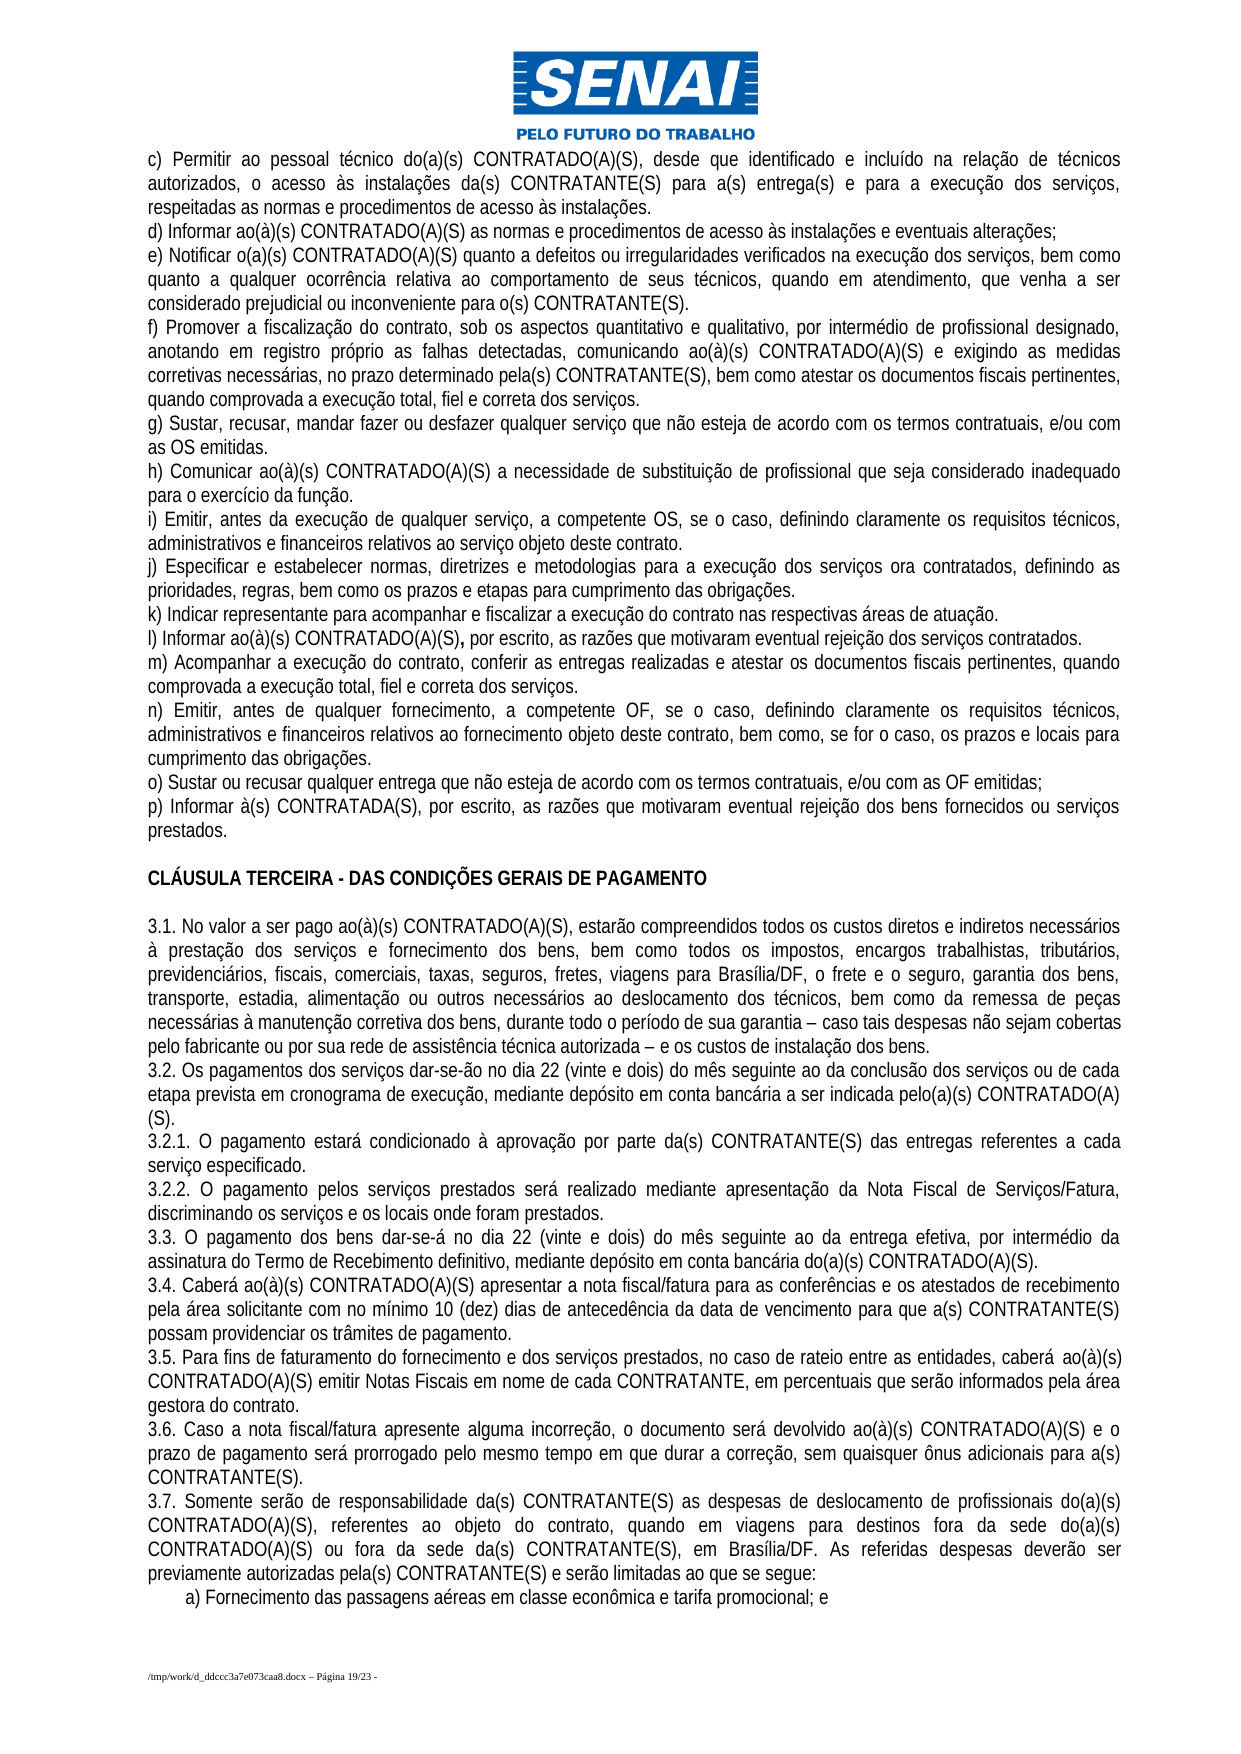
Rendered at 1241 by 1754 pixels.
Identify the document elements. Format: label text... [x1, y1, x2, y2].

text 3.6. Caso a nota fiscal/fatura apresente alguma incorreção, o documento será devolvido ao(à)(s) CONTRATADO(A)(S) e o prazo de pagamento será prorrogado pelo mesmo tempo em que durar a correção, sem quaisquer ônus adicionais para a(s) CONTRATANTE(S). [148, 1417, 1122, 1489]
text d) Informar ao(à)(s) CONTRATADO(A)(S) as normas e procedimentos de acesso às instalações e eventuais alterações; [148, 219, 1122, 243]
picture [512, 50, 758, 140]
text g) Sustar, recusar, mandar fazer ou desfazer qualquer serviço que não esteja de acordo com os termos contratuais, e/ou com as OS emitidas. [148, 411, 1122, 458]
text 3.1. No valor a ser pago ao(à)(s) CONTRATADO(A)(S), estarão compreendidos todos os custos diretos e indiretos necessários à prestação dos serviços e fornecimento dos bens, bem como todos os impostos, encargos trabalhistas, tributários, previdenciários, fiscais, comerciais, taxas, seguros, fretes, viagens para Brasília/DF, o frete e o seguro, garantia dos bens, transporte, estadia, alimentação ou outros necessários ao deslocamento dos técnicos, bem como da remessa de peças necessárias à manutenção corretiva dos bens, durante todo o período de sua garantia – caso tais despesas não sejam cobertas pelo fabricante ou por sua rede de assistência técnica autorizada – e os custos de instalação dos bens. [148, 914, 1122, 1057]
text m) Acompanhar a execução do contrato, conferir as entregas realizadas e atestar os documentos fiscais pertinentes, quando comprovada a execução total, fiel e correta dos serviços. [148, 650, 1122, 698]
text a) Fornecimento das passagens aéreas em classe econômica e tarifa promocional; e [185, 1584, 1122, 1608]
text l) Informar ao(à)(s) CONTRATADO(A)(S), por escrito, as razões que motivaram eventual rejeição dos serviços contratados. [148, 626, 1122, 650]
text h) Comunicar ao(à)(s) CONTRATADO(A)(S) a necessidade de substituição de profissional que seja considerado inadequado para o exercício da função. [148, 458, 1122, 506]
text 3.7. Somente serão de responsabilidade da(s) CONTRATANTE(S) as despesas de deslocamento de profissionais do(a)(s) CONTRATADO(A)(S), referentes ao objeto do contrato, quando em viagens para destinos fora da sede do(a)(s) CONTRATADO(A)(S) ou fora da sede da(s) CONTRATANTE(S), em Brasília/DF. As referidas despesas deverão ser previamente autorizadas pela(s) CONTRATANTE(S) e serão limitadas ao que se segue: [148, 1489, 1122, 1584]
text j) Especificar e estabelecer normas, diretrizes e metodologias para a execução dos serviços ora contratados, definindo as prioridades, regras, bem como os prazos e etapas para cumprimento das obrigações. [148, 554, 1122, 602]
text n) Emitir, antes de qualquer fornecimento, a competente OF, se o caso, definindo claramente os requisitos técnicos, administrativos e financeiros relativos ao fornecimento objeto deste contrato, bem como, se for o caso, os prazos e locais para cumprimento das obrigações. [148, 698, 1122, 770]
text k) Indicar representante para acompanhar e fiscalizar a execução do contrato nas respectivas áreas de atuação. [148, 602, 1122, 626]
text CLÁUSULA TERCEIRA - DAS CONDIÇÕES GERAIS DE PAGAMENTO [148, 866, 1092, 890]
text i) Emitir, antes da execução de qualquer serviço, a competente OS, se o caso, definindo claramente os requisitos técnicos, administrativos e financeiros relativos ao serviço objeto deste contrato. [148, 506, 1122, 554]
text p) Informar à(s) CONTRATADA(S), por escrito, as razões que motivaram eventual rejeição dos bens fornecidos ou serviços prestados. [148, 794, 1122, 842]
text 3.2. Os pagamentos dos serviços dar-se-ão no dia 22 (vinte e dois) do mês seguinte ao da conclusão dos serviços ou de cada etapa prevista em cronograma de execução, mediante depósito em conta bancária a ser indicada pelo(a)(s) CONTRATADO(A)(S). [148, 1057, 1122, 1129]
text f) Promover a fiscalização do contrato, sob os aspectos quantitativo e qualitativo, por intermédio de profissional designado, anotando em registro próprio as falhas detectadas, comunicando ao(à)(s) CONTRATADO(A)(S) e exigindo as medidas corretivas necessárias, no prazo determinado pela(s) CONTRATANTE(S), bem como atestar os documentos fiscais pertinentes, quando comprovada a execução total, fiel e correta dos serviços. [148, 315, 1122, 411]
text 3.3. O pagamento dos bens dar-se-á no dia 22 (vinte e dois) do mês seguinte ao da entrega efetiva, por intermédio da assinatura do Termo de Recebimento definitivo, mediante depósito em conta bancária do(a)(s) CONTRATADO(A)(S). [148, 1225, 1122, 1273]
text e) Notificar o(a)(s) CONTRATADO(A)(S) quanto a defeitos ou irregularidades verificados na execução dos serviços, bem como quanto a qualquer ocorrência relativa ao comportamento de seus técnicos, quando em atendimento, que venha a ser considerado prejudicial ou inconveniente para o(s) CONTRATANTE(S). [148, 243, 1122, 315]
text 3.5. Para fins de faturamento do fornecimento e dos serviços prestados, no caso de rateio entre as entidades, caberá ao(à)(s) CONTRATADO(A)(S) emitir Notas Fiscais em nome de cada CONTRATANTE, em percentuais que serão informados pela área gestora do contrato. [148, 1345, 1122, 1417]
text o) Sustar ou recusar qualquer entrega que não esteja de acordo com os termos contratuais, e/ou com as OF emitidas; [148, 770, 1122, 794]
text c) Permitir ao pessoal técnico do(a)(s) CONTRATADO(A)(S), desde que identificado e incluído na relação de técnicos autorizados, o acesso às instalações da(s) CONTRATANTE(S) para a(s) entrega(s) e para a execução dos serviços, respeitadas as normas e procedimentos de acesso às instalações. [148, 147, 1122, 219]
text 3.4. Caberá ao(à)(s) CONTRATADO(A)(S) apresentar a nota fiscal/fatura para as conferências e os atestados de recebimento pela área solicitante com no mínimo 10 (dez) dias de antecedência da data de vencimento para que a(s) CONTRATANTE(S) possam providenciar os trâmites de pagamento. [148, 1273, 1122, 1345]
text 3.2.1. O pagamento estará condicionado à aprovação por parte da(s) CONTRATANTE(S) das entregas referentes a cada serviço especificado. [148, 1129, 1122, 1177]
text 3.2.2. O pagamento pelos serviços prestados será realizado mediante apresentação da Nota Fiscal de Serviços/Fatura, discriminando os serviços e os locais onde foram prestados. [148, 1177, 1122, 1225]
